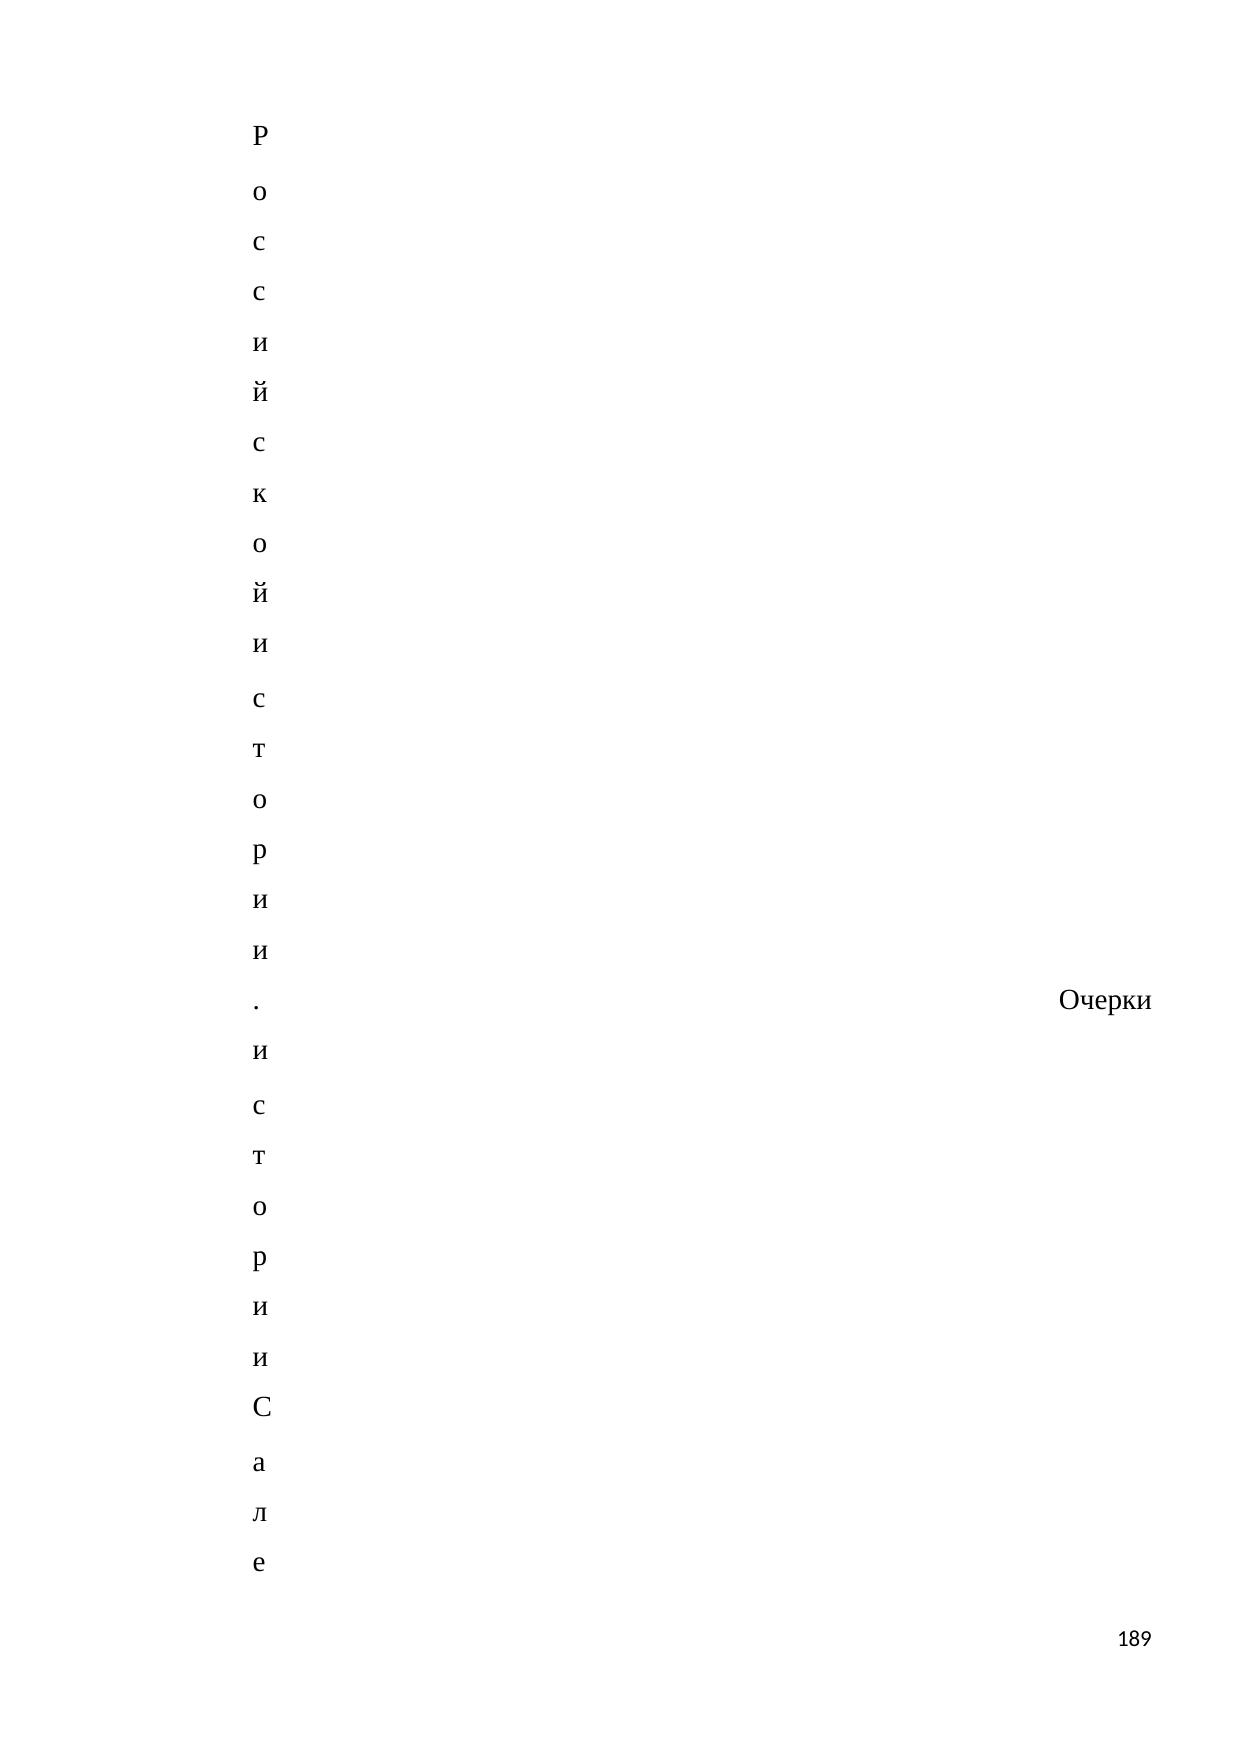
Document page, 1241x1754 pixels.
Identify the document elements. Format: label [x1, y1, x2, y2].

text [252, 118, 1152, 1578]
